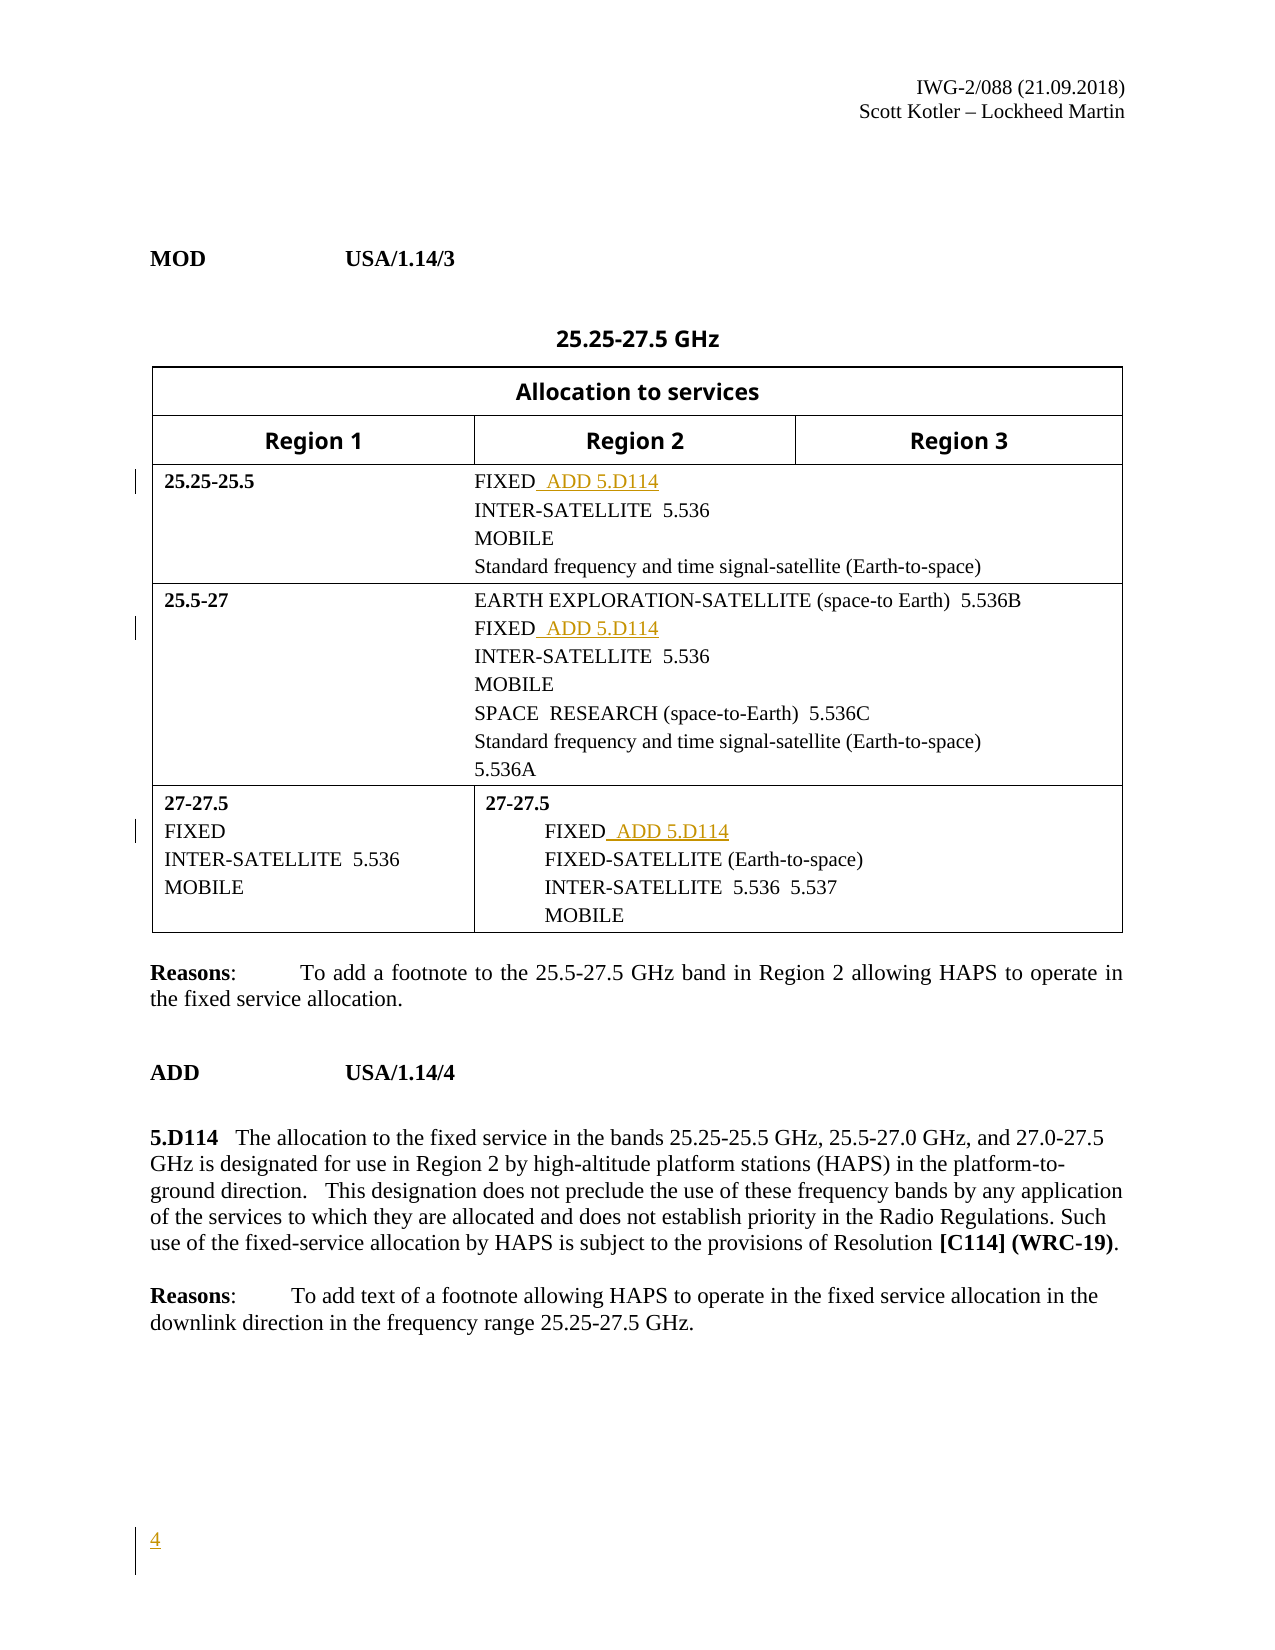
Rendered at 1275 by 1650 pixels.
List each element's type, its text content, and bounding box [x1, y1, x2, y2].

table_cell Region 3 [796, 416, 1122, 464]
text Reasons: To add a footnote to the 25.5-27.5 GHz band in Region 2 allowing HAPS to operate in the fixed service allocation. [150, 959, 1125, 1012]
text 5.D114 The allocation to the fixed service in the bands 25.25-25.5 GHz, 25.5-27.0 GHz, and 27.0-27.5 GHz is designated for use in Region 2 by high-altitude platform stations (HAPS) in the platform-to-ground direction. This designation does not preclude the use of these frequency bands by any application of the services to which they are allocated and does not establish priority in the Radio Regulations. Such use of the fixed-service allocation by HAPS is subject to the provisions of Resolution [C114] (WRC-19). [150, 1124, 1125, 1256]
table_cell 25.25-25.5 FIXED INTER-SATELLITE 5.536 MOBILE Standard frequency and time signal-satellite (Earth-to-space) [153, 465, 1122, 582]
table_header Allocation to services [153, 368, 1122, 415]
text Reasons: To add text of a footnote allowing HAPS to operate in the fixed service allocation in the downlink direction in the frequency range 25.25-27.5 GHz. [150, 1282, 1125, 1335]
table_cell 27-27.5 FIXED FIXED-SATELLITE (Earth-to-space) INTER-SATELLITE 5.536 5.537 MOBILE [475, 786, 1122, 932]
table_cell Region 1 [153, 416, 474, 464]
table_cell 25.5-27 EARTH EXPLORATION-SATELLITE (space-to Earth) 5.536B FIXED INTER-SATELLITE 5.536 MOBILE SPACE RESEARCH (space-to-Earth) 5.536C Standard frequency and time signal-satellite (Earth-to-space) 5.536A [153, 584, 1122, 785]
table_cell 27-27.5 FIXED INTER-SATELLITE 5.536 MOBILE [153, 786, 474, 932]
text 25.25-27.5 GHz [150, 323, 1125, 354]
subtitle ADD USA/1.14/4 [150, 1059, 1125, 1085]
table_cell Region 2 [475, 416, 795, 464]
subtitle MOD USA/1.14/3 [150, 245, 1125, 271]
